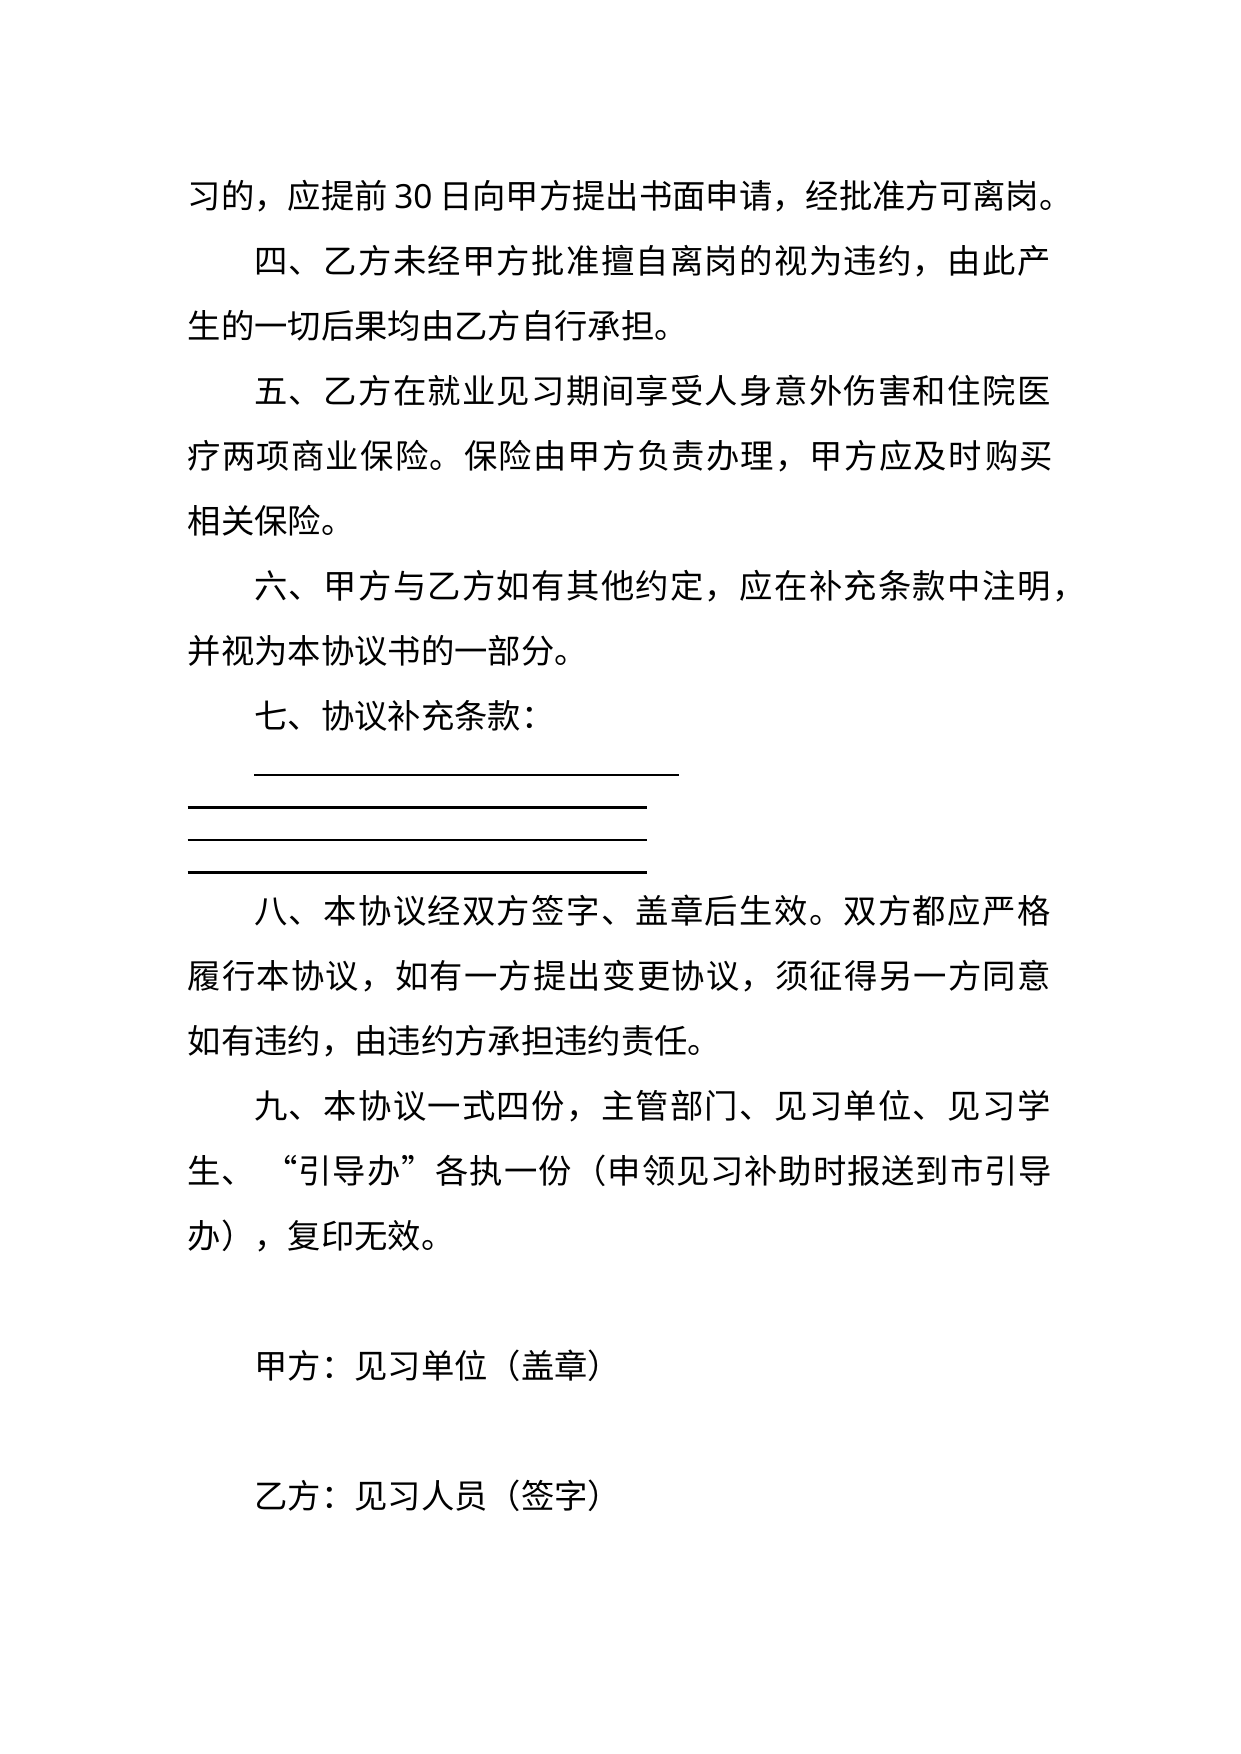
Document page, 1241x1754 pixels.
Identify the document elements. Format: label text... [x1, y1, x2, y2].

text 七、协议补充条款： [187, 682, 1053, 747]
text 六、甲方与乙方如有其他约定，应在补充条款中注明，并视为本协议书的一部分。 [187, 552, 1053, 682]
text 甲方：见习单位（盖章） [187, 1332, 1053, 1397]
text 八、本协议经双方签字、盖章后生效。双方都应严格履行本协议，如有一方提出变更协议，须征得另一方同意，如有违约，由违约方承担违约责任。 [187, 877, 1053, 1072]
text 四、乙方未经甲方批准擅自离岗的视为违约，由此产生的一切后果均由乙方自行承担。 [187, 227, 1053, 357]
text 九、本协议一式四份，主管部门、见习单位、见习学生、 “引导办”各执一份（申领见习补助时报送到市引导办），复印无效。 [187, 1072, 1053, 1267]
text 五、乙方在就业见习期间享受人身意外伤害和住院医疗两项商业保险。保险由甲方负责办理，甲方应及时购买相关保险。 [187, 357, 1053, 552]
text 乙方：见习人员（签字） [187, 1462, 1053, 1527]
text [187, 162, 1053, 227]
